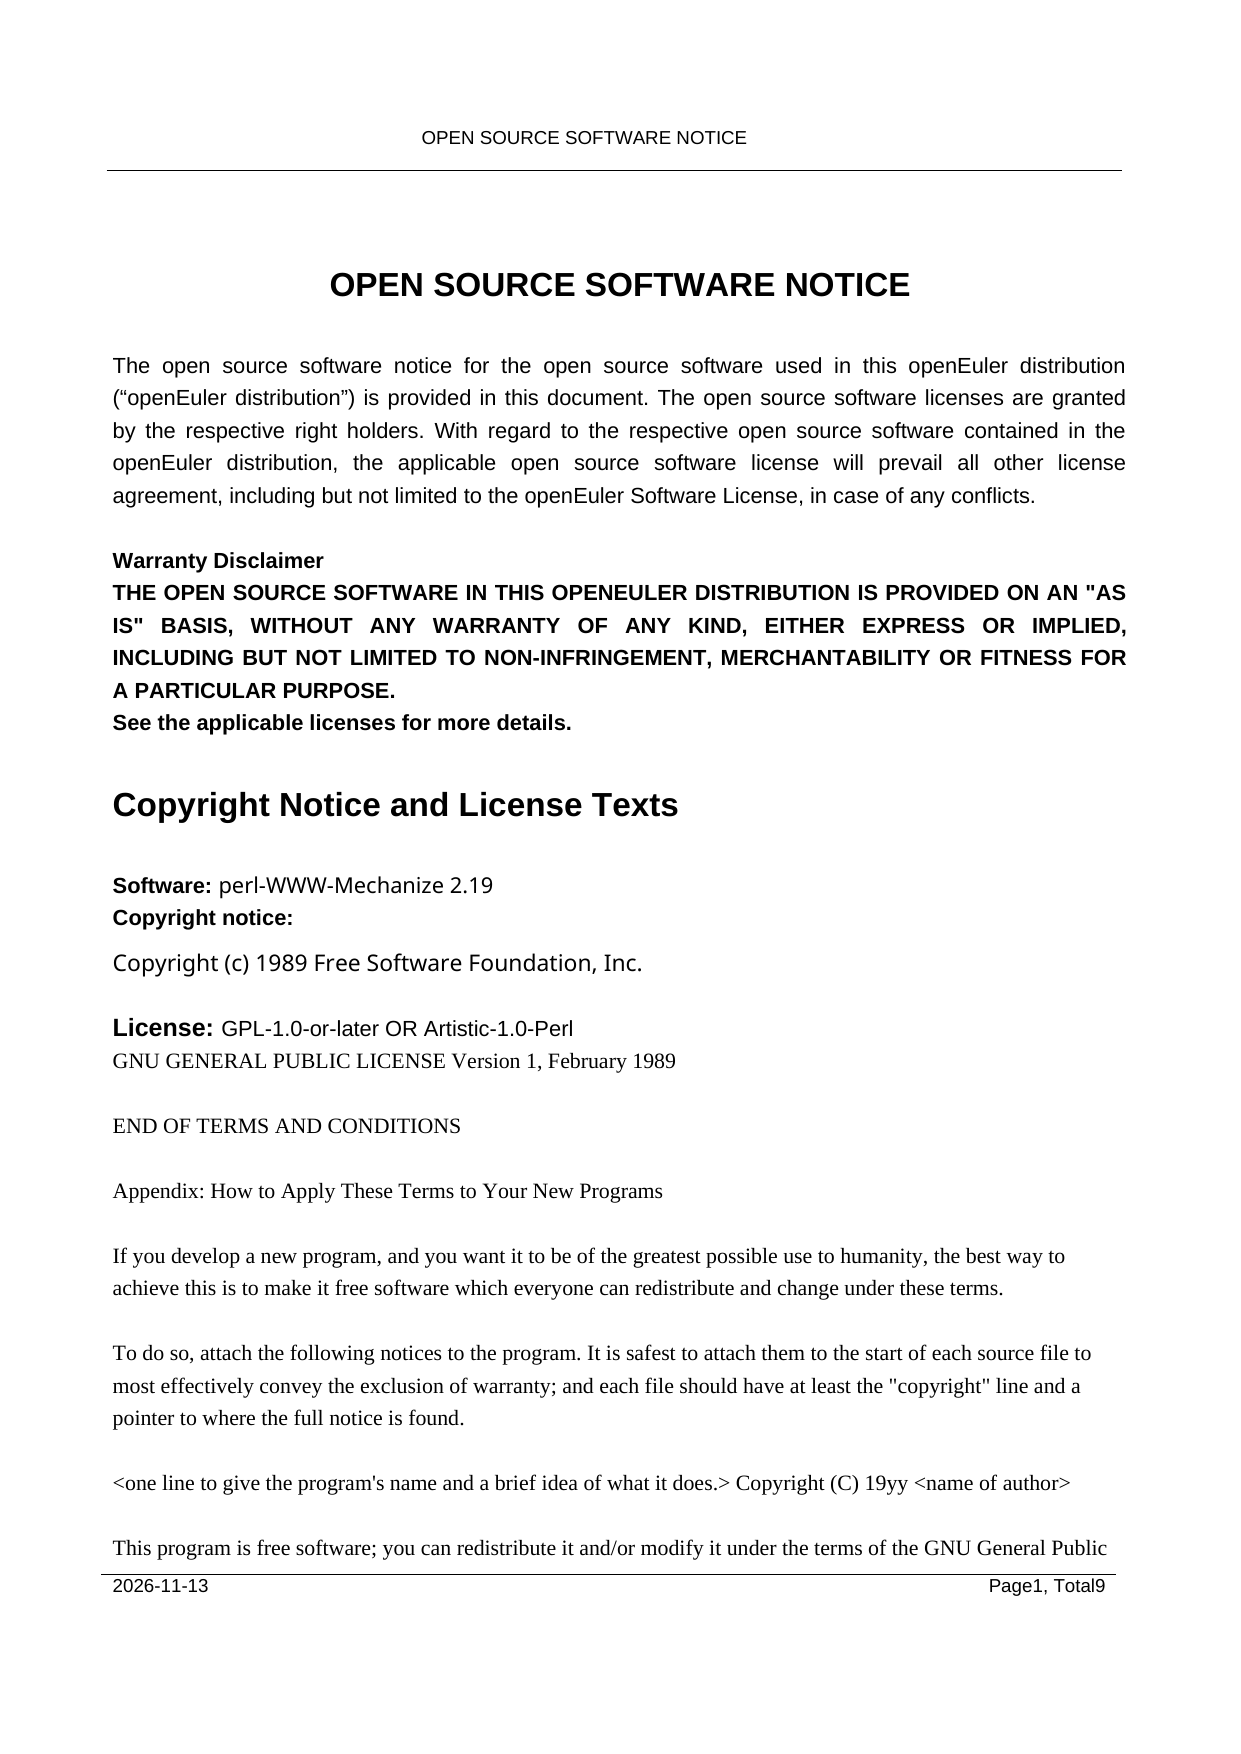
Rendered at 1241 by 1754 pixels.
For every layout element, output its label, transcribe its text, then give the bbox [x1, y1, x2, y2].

text Copyright (c) 1989 Free Software Foundation, Inc. [112, 947, 1128, 1012]
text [112, 1044, 1128, 1564]
text OPEN SOURCE SOFTWARE NOTICE [112, 251, 1128, 316]
text The open source software notice for the open source software used in this openEuler distribution (“openEuler distribution”) is provided in this document. The open source software licenses are granted by the respective right holders. With regard to the respective open source software contained in the openEuler distribution, the applicable open source software license will prevail all other license agreement, including but not limited to the openEuler Software License, in case of any conflicts. [112, 349, 1128, 511]
text License: GPL-1.0-or-later OR Artistic-1.0-Perl [112, 1012, 1128, 1044]
title Software: perl-WWW-Mechanize 2.19 [112, 869, 1128, 901]
text Warranty Disclaimer [112, 544, 1128, 576]
text THE OPEN SOURCE SOFTWARE IN THIS OPENEULER DISTRIBUTION IS PROVIDED ON AN "AS IS" BASIS, WITHOUT ANY WARRANTY OF ANY KIND, EITHER EXPRESS OR IMPLIED, INCLUDING BUT NOT LIMITED TO NON-INFRINGEMENT, MERCHANTABILITY OR FITNESS FOR A PARTICULAR PURPOSE. See the applicable licenses for more details. [112, 576, 1128, 739]
text Copyright Notice and License Texts [112, 771, 1128, 836]
text Copyright notice: [112, 901, 1128, 934]
